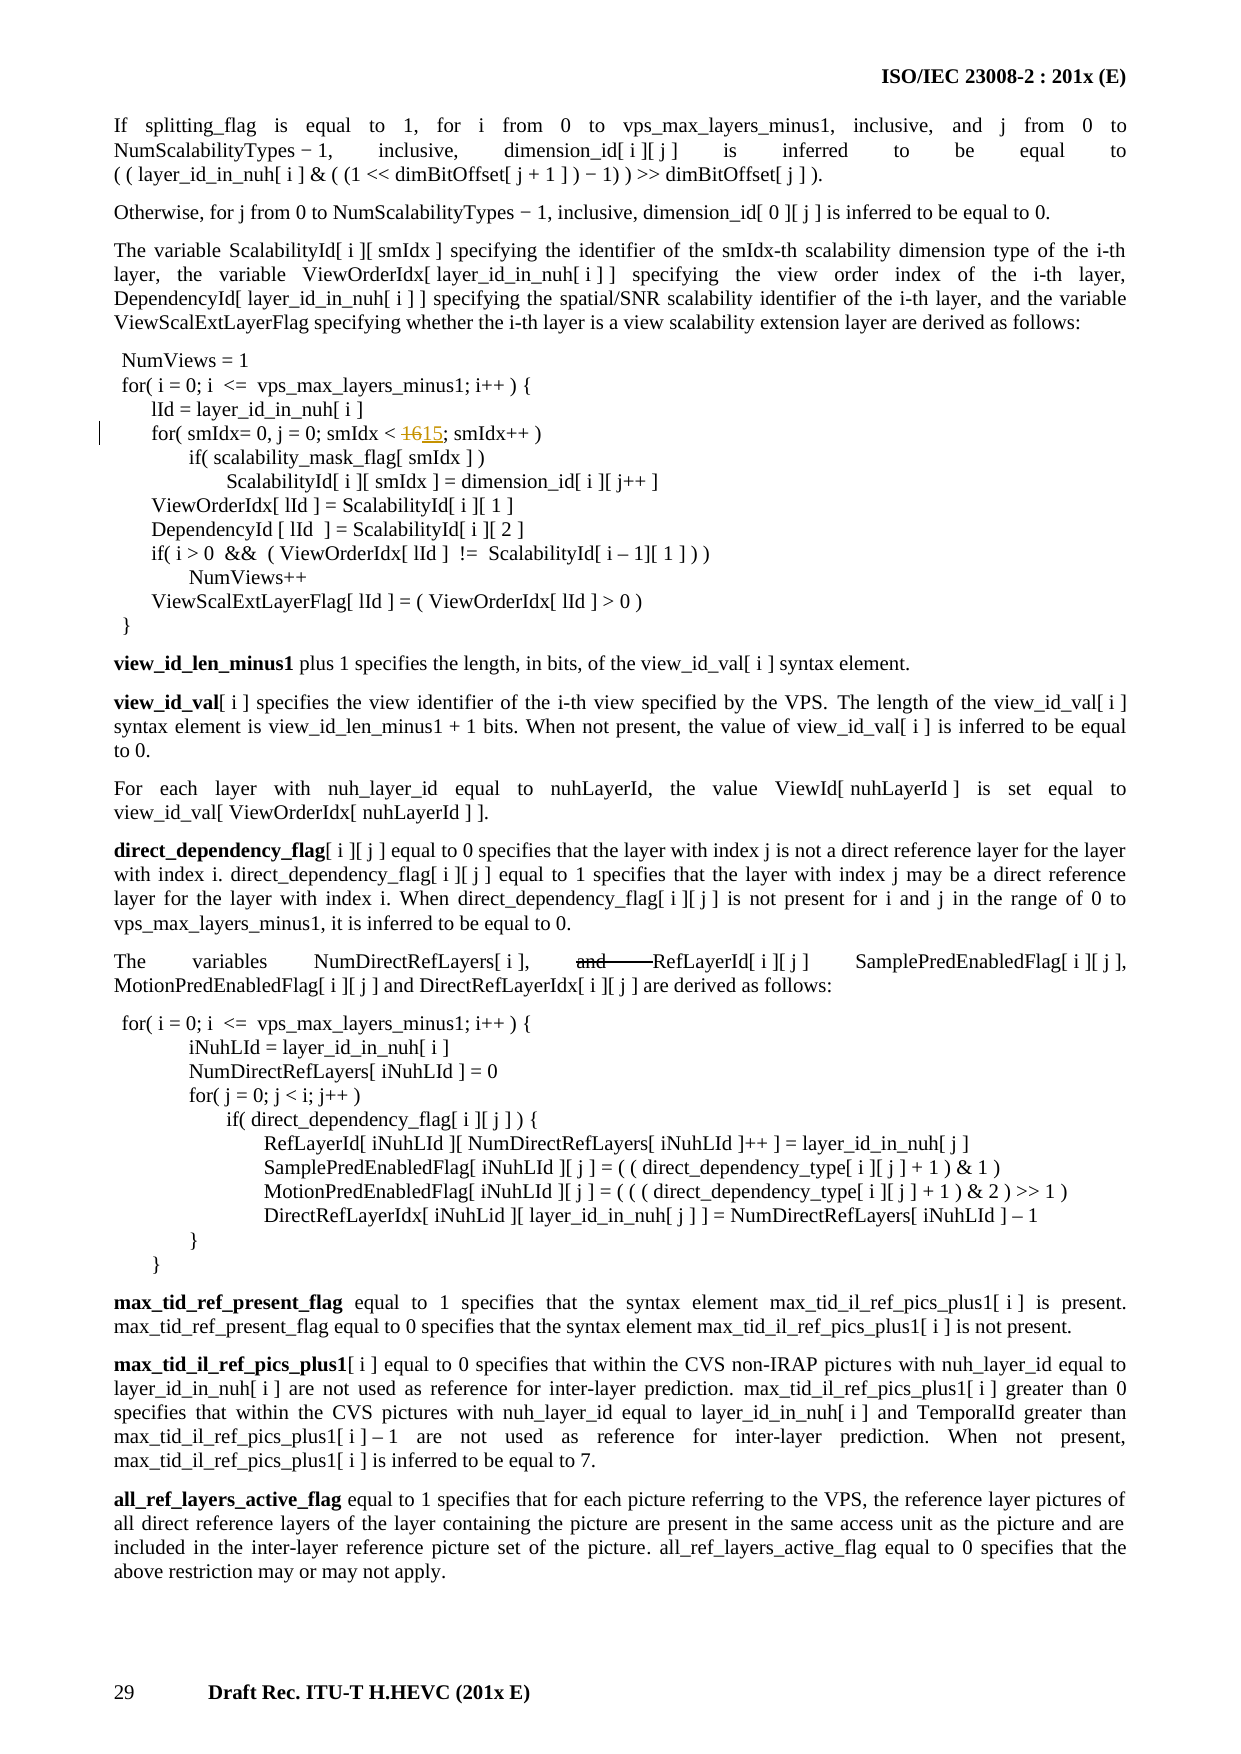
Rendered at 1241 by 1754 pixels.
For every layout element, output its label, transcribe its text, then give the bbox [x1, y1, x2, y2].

text max_tid_ref_present_flag equal to 1 specifies that the syntax element max_tid_il_ref_pics_plus1[ i ] is present. max_tid_ref_present_flag equal to 0 specifies that the syntax element max_tid_il_ref_pics_plus1[ i ] is not present. [113, 1290, 1127, 1338]
text if( scalability_mask_flag[ smIdx ] ) [121, 445, 1127, 469]
text if( i > 0 && ( ViewOrderIdx[ lId ] != ScalabilityId[ i – 1][ 1 ] ) ) [121, 541, 1127, 565]
text } [121, 613, 1127, 637]
text If splitting_flag is equal to 1, for i from 0 to vps_max_layers_minus1, inclusive, and j from 0 to NumScalabilityTypes − 1, inclusive, dimension_id[ i ][ j ] is inferred to be equal to ( ( layer_id_in_nuh[ i ] & ( (1 << dimBitOffset[ j + 1 ] ) − 1) ) >> dimBitOffset[ j ] ). [113, 113, 1127, 186]
text NumViews = 1 [121, 348, 1127, 372]
text all_ref_layers_active_flag equal to 1 specifies that for each picture referring to the VPS, the reference layer pictures of all direct reference layers of the layer containing the picture are present in the same access unit as the picture and are included in the inter-layer reference picture set of the picture. all_ref_layers_active_flag equal to 0 specifies that the above restriction may or may not apply. [113, 1487, 1127, 1583]
text max_tid_il_ref_pics_plus1[ i ] equal to 0 specifies that within the CVS non-IRAP pictures with nuh_layer_id equal to layer_id_in_nuh[ i ] are not used as reference for inter-layer prediction. max_tid_il_ref_pics_plus1[ i ] greater than 0 specifies that within the CVS pictures with nuh_layer_id equal to layer_id_in_nuh[ i ] and TemporalId greater than max_tid_il_ref_pics_plus1[ i ] – 1 are not used as reference for inter-layer prediction. When not present, max_tid_il_ref_pics_plus1[ i ] is inferred to be equal to 7. [113, 1352, 1127, 1472]
text ViewScalExtLayerFlag[ lId ] = ( ViewOrderIdx[ lId ] > 0 ) [121, 589, 1127, 613]
text Otherwise, for j from 0 to NumScalabilityTypes − 1, inclusive, dimension_id[ 0 ][ j ] is inferred to be equal to 0. [113, 200, 1127, 224]
text for( i = 0; i <= vps_max_layers_minus1; i++ ) { iNuhLId = layer_id_in_nuh[ i ] NumDirectRefLayers[ iNuhLId ] = 0 for( j = 0; j < i; j++ ) if( direct_dependency_flag[ i ][ j ] ) { RefLayerId[ iNuhLId ][ NumDirectRefLayers[ iNuhLId ]++ ] = layer_id_in_nuh[ j ] SamplePredEnabledFlag[ iNuhLId ][ j ] = ( ( direct_dependency_type[ i ][ j ] + 1 ) & 1 ) MotionPredEnabledFlag[ iNuhLId ][ j ] = ( ( ( direct_dependency_type[ i ][ j ] + 1 ) & 2 ) >> 1 ) DirectRefLayerIdx[ iNuhLid ][ layer_id_in_nuh[ j ] ] = NumDirectRefLayers[ iNuhLId ] – 1 } } [121, 1011, 1127, 1276]
text lId = layer_id_in_nuh[ i ] [121, 397, 1127, 421]
text view_id_len_minus1 plus 1 specifies the length, in bits, of the view_id_val[ i ] syntax element. [113, 651, 1127, 675]
text for( smIdx= 0, j = 0; smIdx < ; smIdx++ ) [121, 421, 1127, 445]
text direct_dependency_flag[ i ][ j ] equal to 0 specifies that the layer with index j is not a direct reference layer for the layer with index i. direct_dependency_flag[ i ][ j ] equal to 1 specifies that the layer with index j may be a direct reference layer for the layer with index i. When direct_dependency_flag[ i ][ j ] is not present for i and j in the range of 0 to vps_max_layers_minus1, it is inferred to be equal to 0. [113, 838, 1127, 934]
text For each layer with nuh_layer_id equal to nuhLayerId, the value ViewId[ nuhLayerId ] is set equal to view_id_val[ ViewOrderIdx[ nuhLayerId ] ]. [113, 776, 1127, 824]
text for( i = 0; i <= vps_max_layers_minus1; i++ ) { [121, 372, 1127, 397]
text NumViews++ [121, 565, 1127, 589]
text ScalabilityId[ i ][ smIdx ] = dimension_id[ i ][ j++ ] [121, 469, 1127, 493]
text ViewOrderIdx[ lId ] = ScalabilityId[ i ][ 1 ] [121, 493, 1127, 517]
text The variable ScalabilityId[ i ][ smIdx ] specifying the identifier of the smIdx-th scalability dimension type of the i-th layer, the variable ViewOrderIdx[ layer_id_in_nuh[ i ] ] specifying the view order index of the i-th layer, DependencyId[ layer_id_in_nuh[ i ] ] specifying the spatial/SNR scalability identifier of the i-th layer, and the variable ViewScalExtLayerFlag specifying whether the i-th layer is a view scalability extension layer are derived as follows: [113, 238, 1127, 334]
text The variables NumDirectRefLayers[ i ], and RefLayerId[ i ][ j ] SamplePredEnabledFlag[ i ][ j ], MotionPredEnabledFlag[ i ][ j ] and DirectRefLayerIdx[ i ][ j ] are derived as follows: [113, 949, 1127, 997]
text DependencyId [ lId ] = ScalabilityId[ i ][ 2 ] [121, 517, 1127, 541]
text view_id_val[ i ] specifies the view identifier of the i-th view specified by the VPS. The length of the view_id_val[ i ] syntax element is view_id_len_minus1 + 1 bits. When not present, the value of view_id_val[ i ] is inferred to be equal to 0. [113, 689, 1127, 762]
